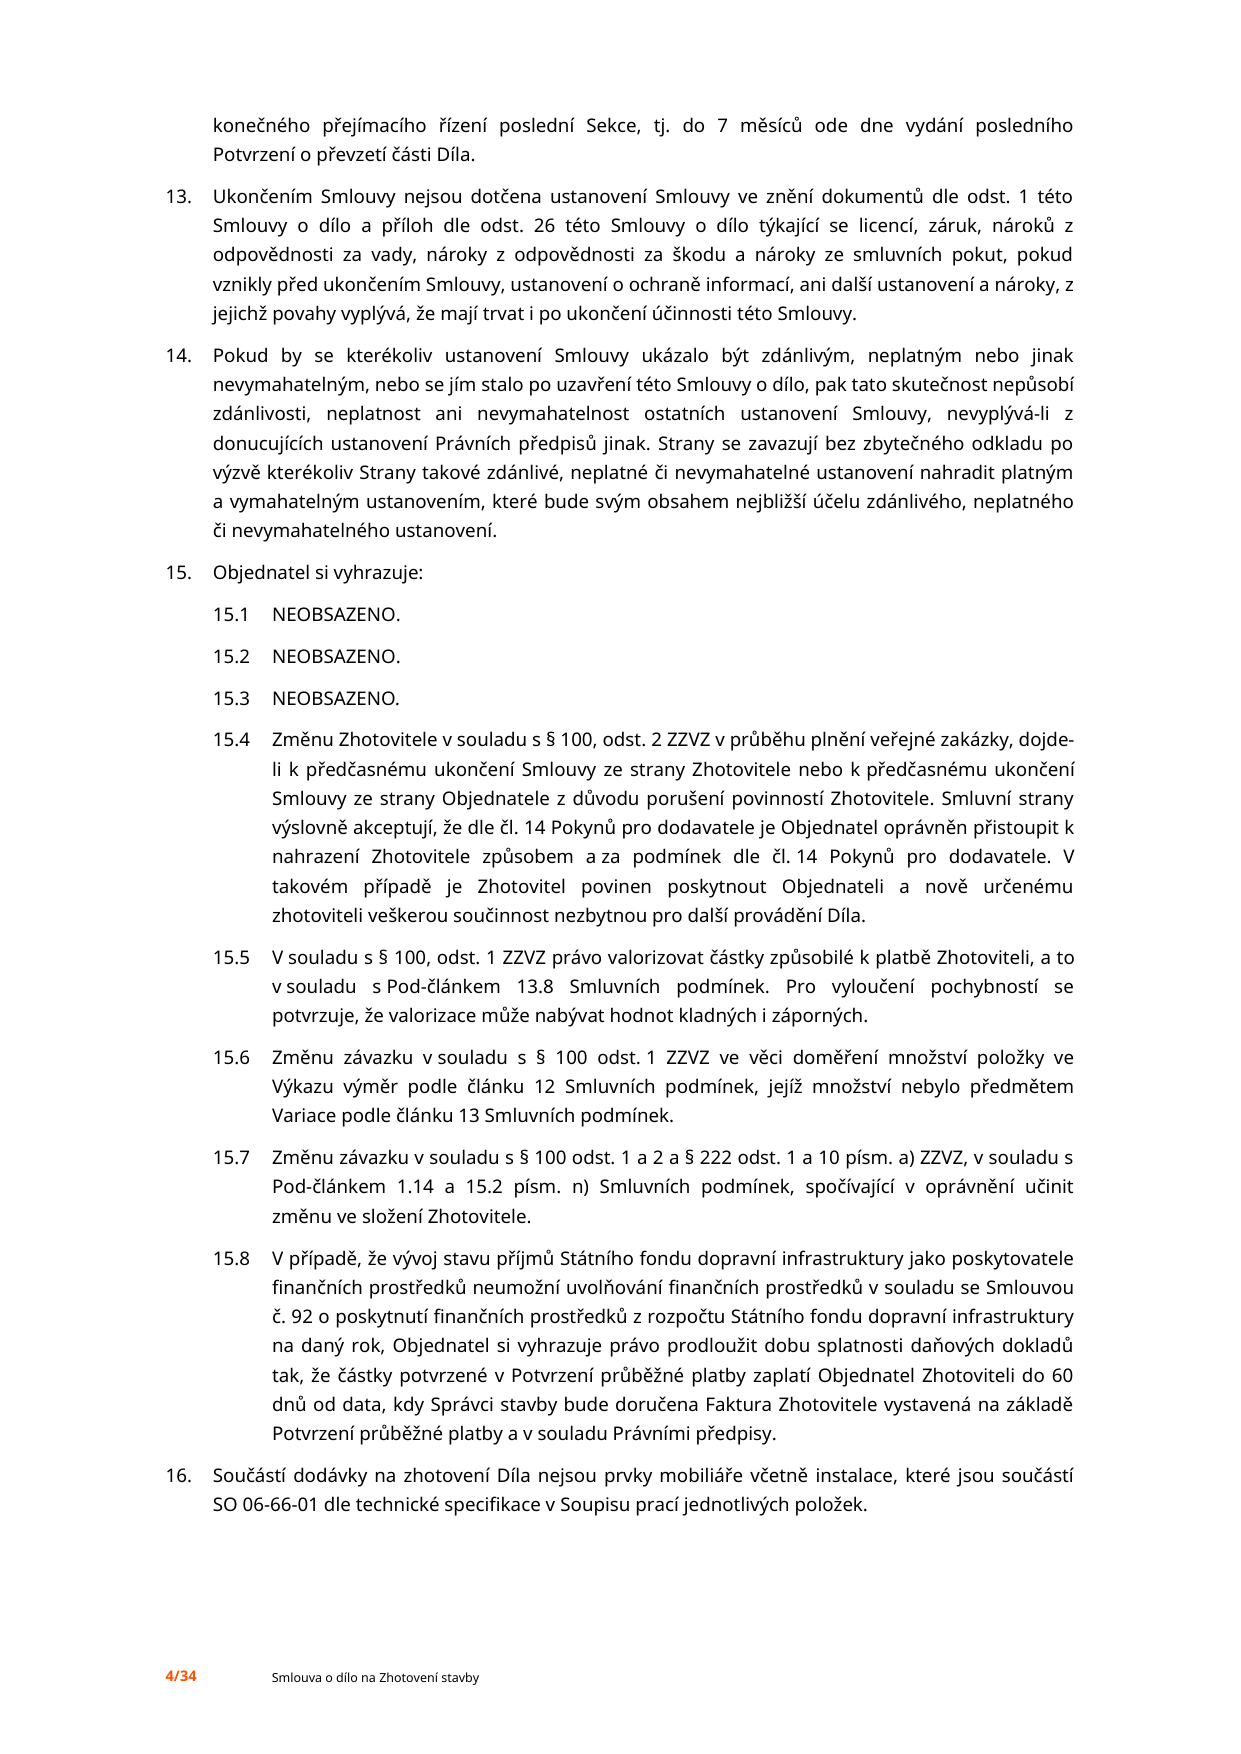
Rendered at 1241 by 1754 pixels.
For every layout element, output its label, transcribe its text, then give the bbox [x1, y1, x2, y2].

text V případě, že vývoj stavu příjmů Státního fondu dopravní infrastruktury jako poskytovatele finančních prostředků neumožní uvolňování finančních prostředků v souladu se Smlouvou č. 92 o poskytnutí finančních prostředků z rozpočtu Státního fondu dopravní infrastruktury na daný rok, Objednatel si vyhrazuje právo prodloužit dobu splatnosti daňových dokladů tak, že částky potvrzené v Potvrzení průběžné platby zaplatí Objednatel Zhotoviteli do 60 dnů od data, kdy Správci stavby bude doručena Faktura Zhotovitele vystavená na základě Potvrzení průběžné platby a v souladu Právními předpisy. [213, 1245, 1075, 1446]
text Změnu závazku v souladu s § 100 odst. 1 a 2 a § 222 odst. 1 a 10 písm. a) ZZVZ, v souladu s Pod-článkem 1.14 a 15.2 písm. n) Smluvních podmínek, spočívající v oprávnění učinit změnu ve složení Zhotovitele. [213, 1144, 1075, 1229]
text Ukončením Smlouvy nejsou dotčena ustanovení Smlouvy ve znění dokumentů dle odst. 1 této Smlouvy o dílo a příloh dle odst. 26 této Smlouvy o dílo týkající se licencí, záruk, nároků z odpovědnosti za vady, nároky z odpovědnosti za škodu a nároky ze smluvních pokut, pokud vznikly před ukončením Smlouvy, ustanovení o ochraně informací, ani další ustanovení a nároky, z jejichž povahy vyplývá, že mají trvat i po ukončení účinnosti této Smlouvy. [165, 183, 1075, 326]
text Objednatel si vyhrazuje: [165, 559, 1075, 585]
text Pokud by se kterékoliv ustanovení Smlouvy ukázalo být zdánlivým, neplatným nebo jinak nevymahatelným, nebo se jím stalo po uzavření této Smlouvy o dílo, pak tato skutečnost nepůsobí zdánlivosti, neplatnost ani nevymahatelnost ostatních ustanovení Smlouvy, nevyplývá-li z donucujících ustanovení Právních předpisů jinak. Strany se zavazují bez zbytečného odkladu po výzvě kterékoliv Strany takové zdánlivé, neplatné či nevymahatelné ustanovení nahradit platným a vymahatelným ustanovením, které bude svým obsahem nejbližší účelu zdánlivého, neplatného či nevymahatelného ustanovení. [165, 342, 1075, 543]
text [165, 112, 1075, 167]
text Změnu závazku v souladu s § 100 odst. 1 ZZVZ ve věci doměření množství položky ve Výkazu výměr podle článku 12 Smluvních podmínek, jejíž množství nebylo předmětem Variace podle článku 13 Smluvních podmínek. [213, 1044, 1075, 1128]
text NEOBSAZENO. [213, 643, 1075, 668]
text Změnu Zhotovitele v souladu s § 100, odst. 2 ZZVZ v průběhu plnění veřejné zakázky, dojde-li k předčasnému ukončení Smlouvy ze strany Zhotovitele nebo k předčasnému ukončení Smlouvy ze strany Objednatele z důvodu porušení povinností Zhotovitele. Smluvní strany výslovně akceptují, že dle čl. 14 Pokynů pro dodavatele je Objednatel oprávněn přistoupit k nahrazení Zhotovitele způsobem a za podmínek dle čl. 14 Pokynů pro dodavatele. V takovém případě je Zhotovitel povinen poskytnout Objednateli a nově určenému zhotoviteli veškerou součinnost nezbytnou pro další provádění Díla. [213, 727, 1075, 928]
text V souladu s § 100, odst. 1 ZZVZ právo valorizovat částky způsobilé k platbě Zhotoviteli, a to v souladu s Pod-článkem 13.8 Smluvních podmínek. Pro vyloučení pochybností se potvrzuje, že valorizace může nabývat hodnot kladných i záporných. [213, 944, 1075, 1028]
text NEOBSAZENO. [213, 601, 1075, 627]
text Součástí dodávky na zhotovení Díla nejsou prvky mobiliáře včetně instalace, které jsou součástí SO 06-66-01 dle technické specifikace v Soupisu prací jednotlivých položek. [165, 1462, 1075, 1517]
text NEOBSAZENO. [213, 685, 1075, 710]
